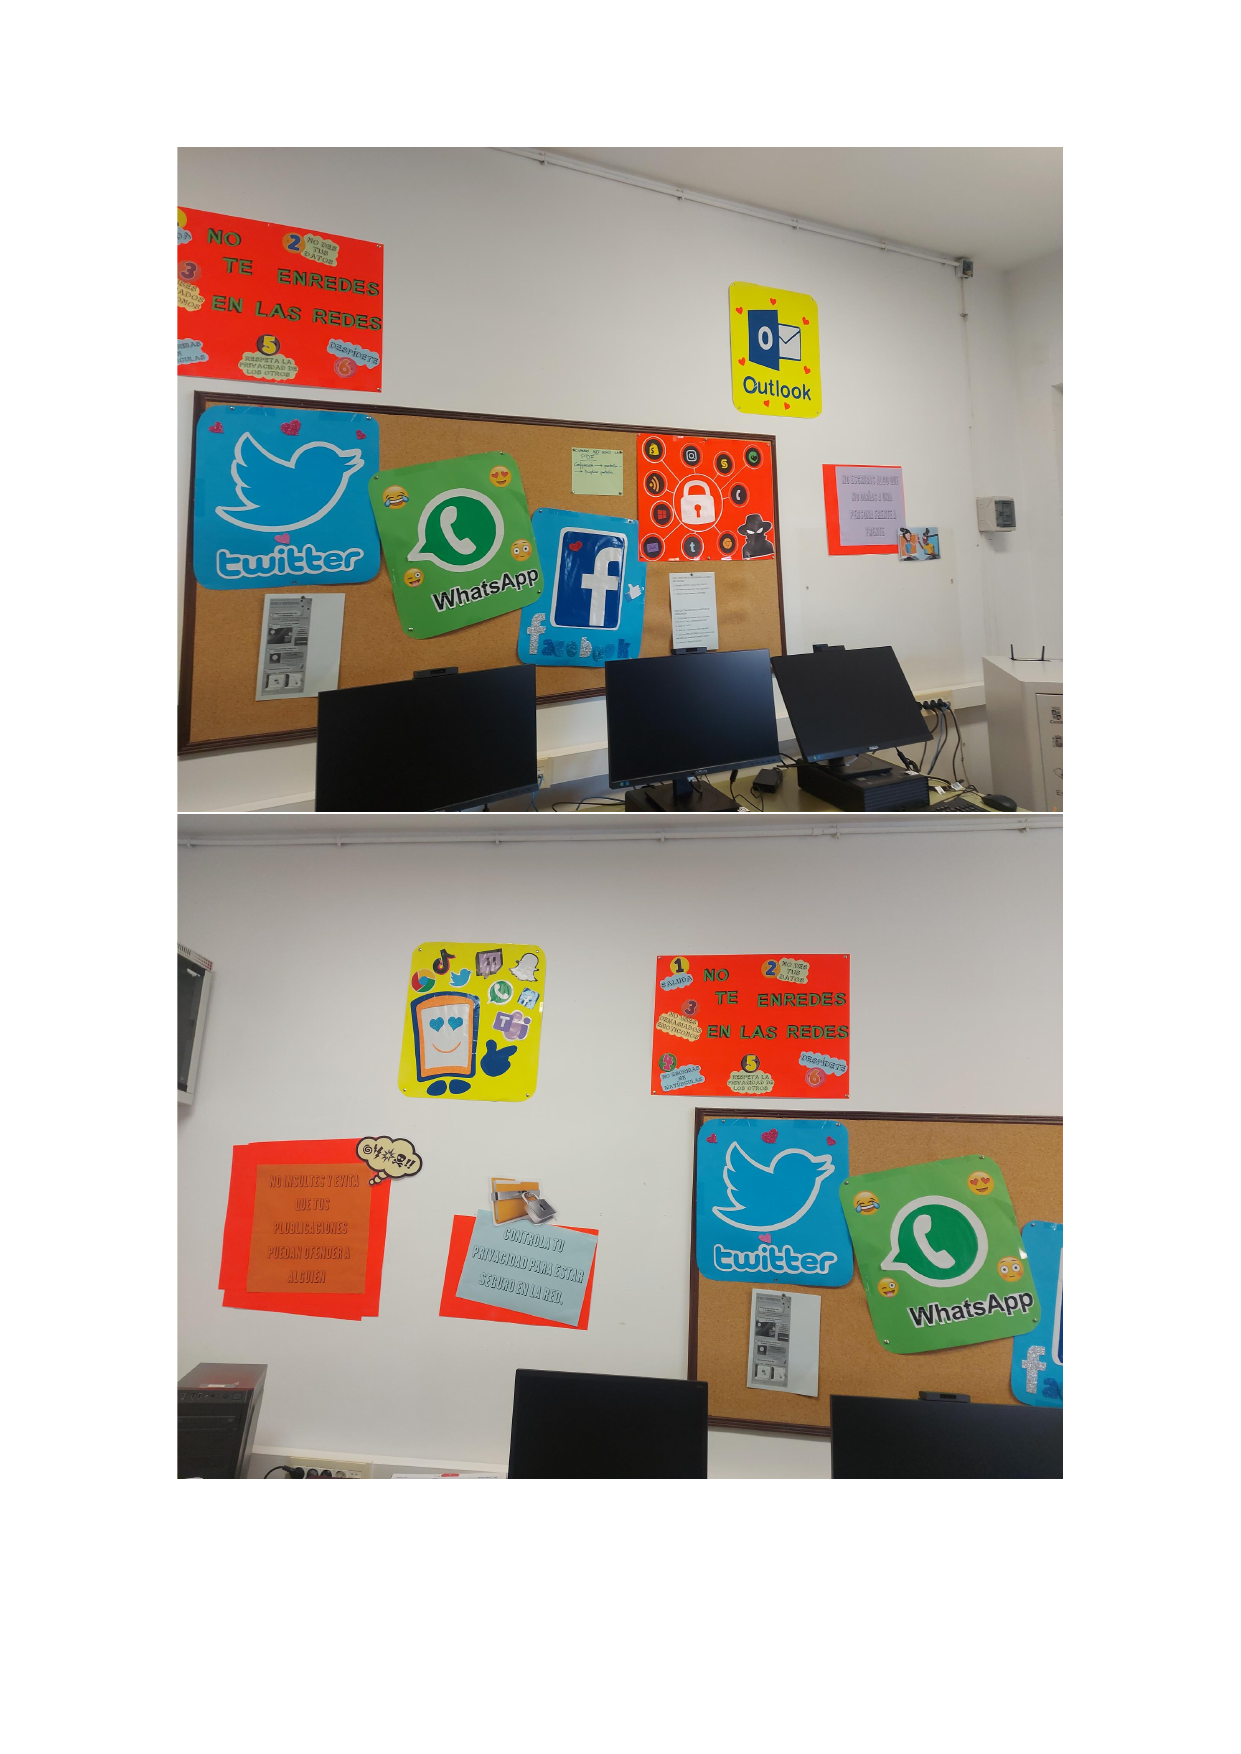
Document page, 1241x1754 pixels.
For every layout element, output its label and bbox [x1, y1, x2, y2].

picture [177, 147, 1063, 812]
picture [177, 814, 1063, 1479]
